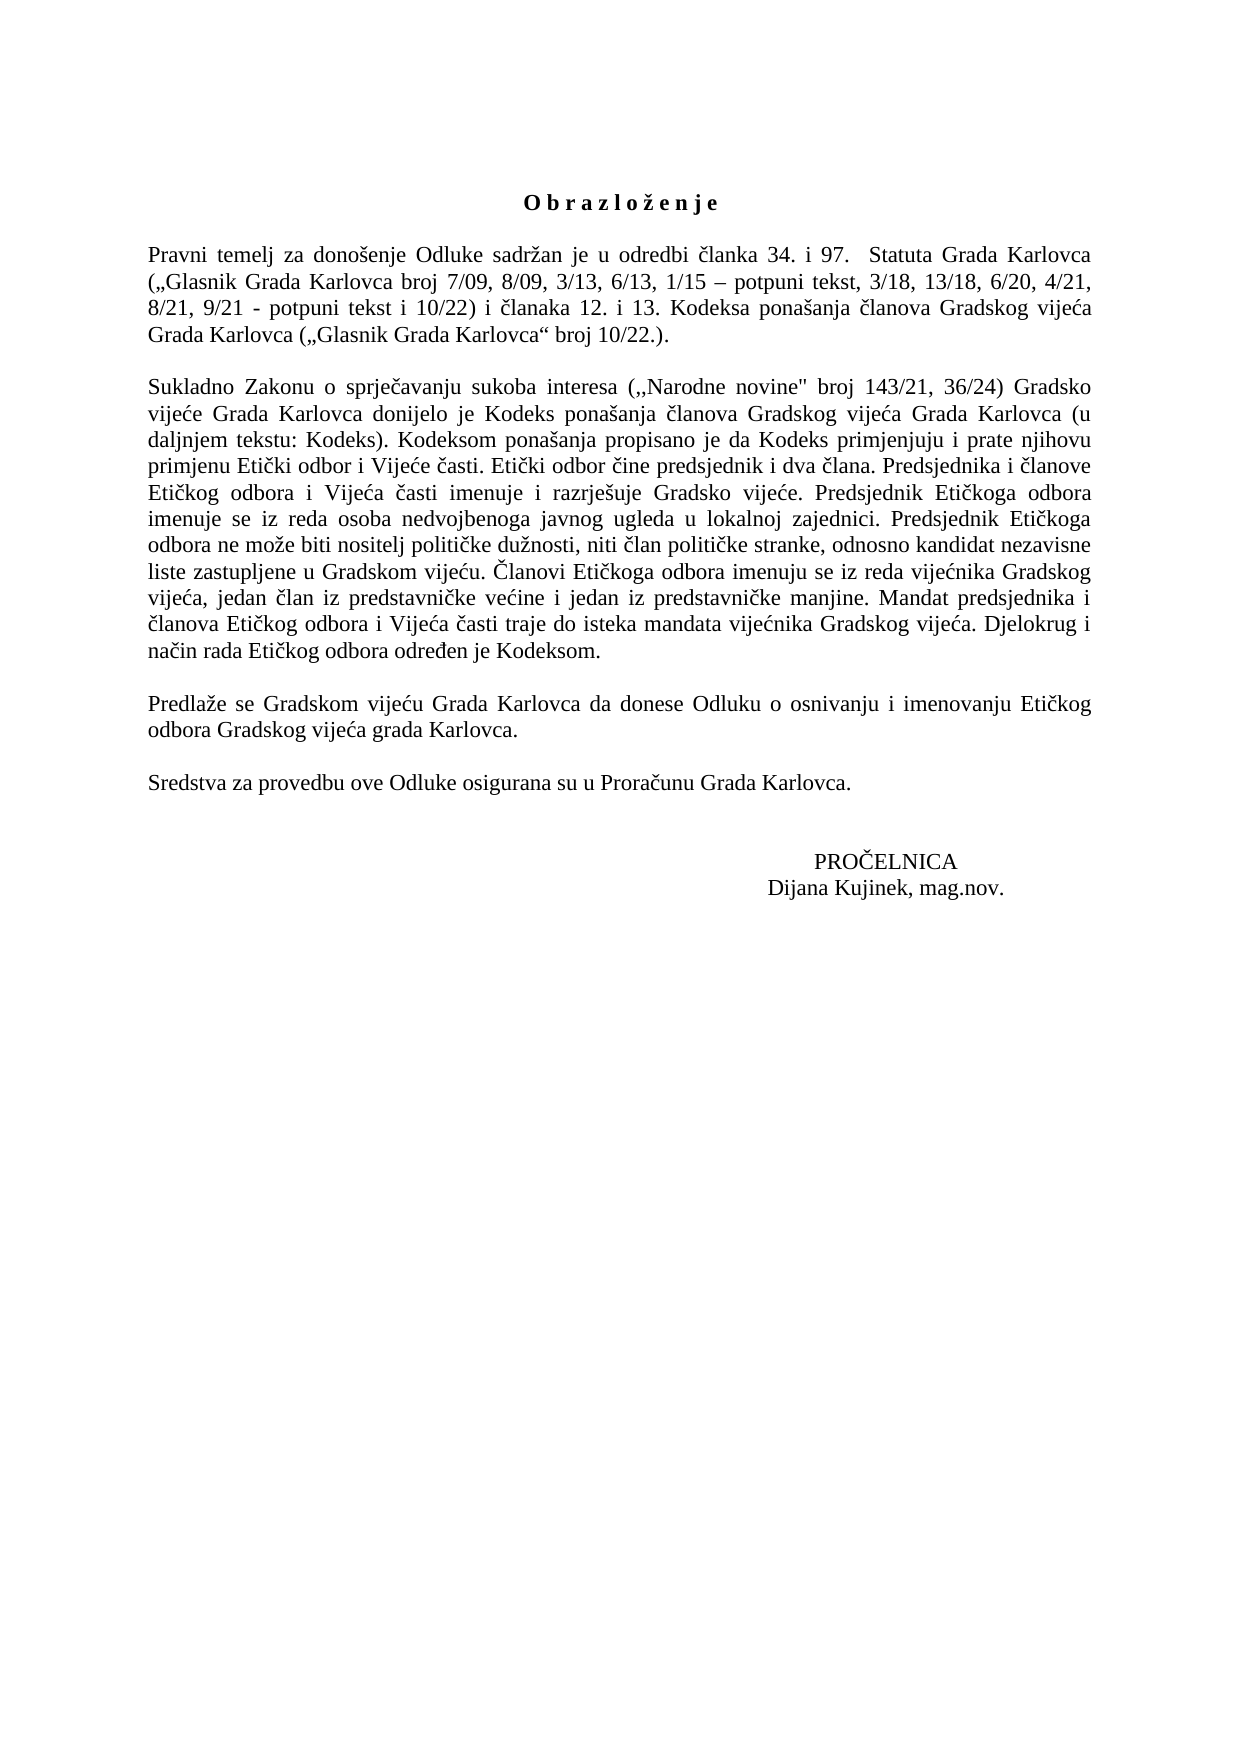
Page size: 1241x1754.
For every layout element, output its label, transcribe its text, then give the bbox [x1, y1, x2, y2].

text Predlaže se Gradskom vijeću Grada Karlovca da donese Odluku o osnivanju i imenovanju Etičkog odbora Gradskog vijeća grada Karlovca. [148, 689, 1093, 742]
text O b r a z l o ž e n j e [148, 189, 1093, 215]
text Sukladno Zakonu o sprječavanju sukoba interesa (,,Narodne novine" broj 143/21, 36/24) Gradsko vijeće Grada Karlovca donijelo je Kodeks ponašanja članova Gradskog vijeća Grada Karlovca (u daljnjem tekstu: Kodeks). Kodeksom ponašanja propisano je da Kodeks primjenjuju i prate njihovu primjenu Etički odbor i Vijeće časti. Etički odbor čine predsjednik i dva člana. Predsjednika i članove Etičkog odbora i Vijeća časti imenuje i razrješuje Gradsko vijeće. Predsjednik Etičkoga odbora imenuje se iz reda osoba nedvojbenoga javnog ugleda u lokalnoj zajednici. Predsjednik Etičkoga odbora ne može biti nositelj političke dužnosti, niti član političke stranke, odnosno kandidat nezavisne liste zastupljene u Gradskom vijeću. Članovi Etičkoga odbora imenuju se iz reda vijećnika Gradskog vijeća, jedan član iz predstavničke većine i jedan iz predstavničke manjine. Mandat predsjednika i članova Etičkog odbora i Vijeća časti traje do isteka mandata vijećnika Gradskog vijeća. Djelokrug i način rada Etičkog odbora određen je Kodeksom. [148, 373, 1093, 663]
text Pravni temelj za donošenje Odluke sadržan je u odredbi članka 34. i 97. Statuta Grada Karlovca („Glasnik Grada Karlovca broj 7/09, 8/09, 3/13, 6/13, 1/15 – potpuni tekst, 3/18, 13/18, 6/20, 4/21, 8/21, 9/21 - potpuni tekst i 10/22) i članaka 12. i 13. Kodeksa ponašanja članova Gradskog vijeća Grada Karlovca („Glasnik Grada Karlovca“ broj 10/22.). [148, 242, 1093, 347]
text PROČELNICA [679, 848, 1093, 874]
text Dijana Kujinek, mag.nov. [679, 874, 1093, 900]
text Sredstva za provedbu ove Odluke osigurana su u Proračunu Grada Karlovca. [148, 769, 1093, 795]
